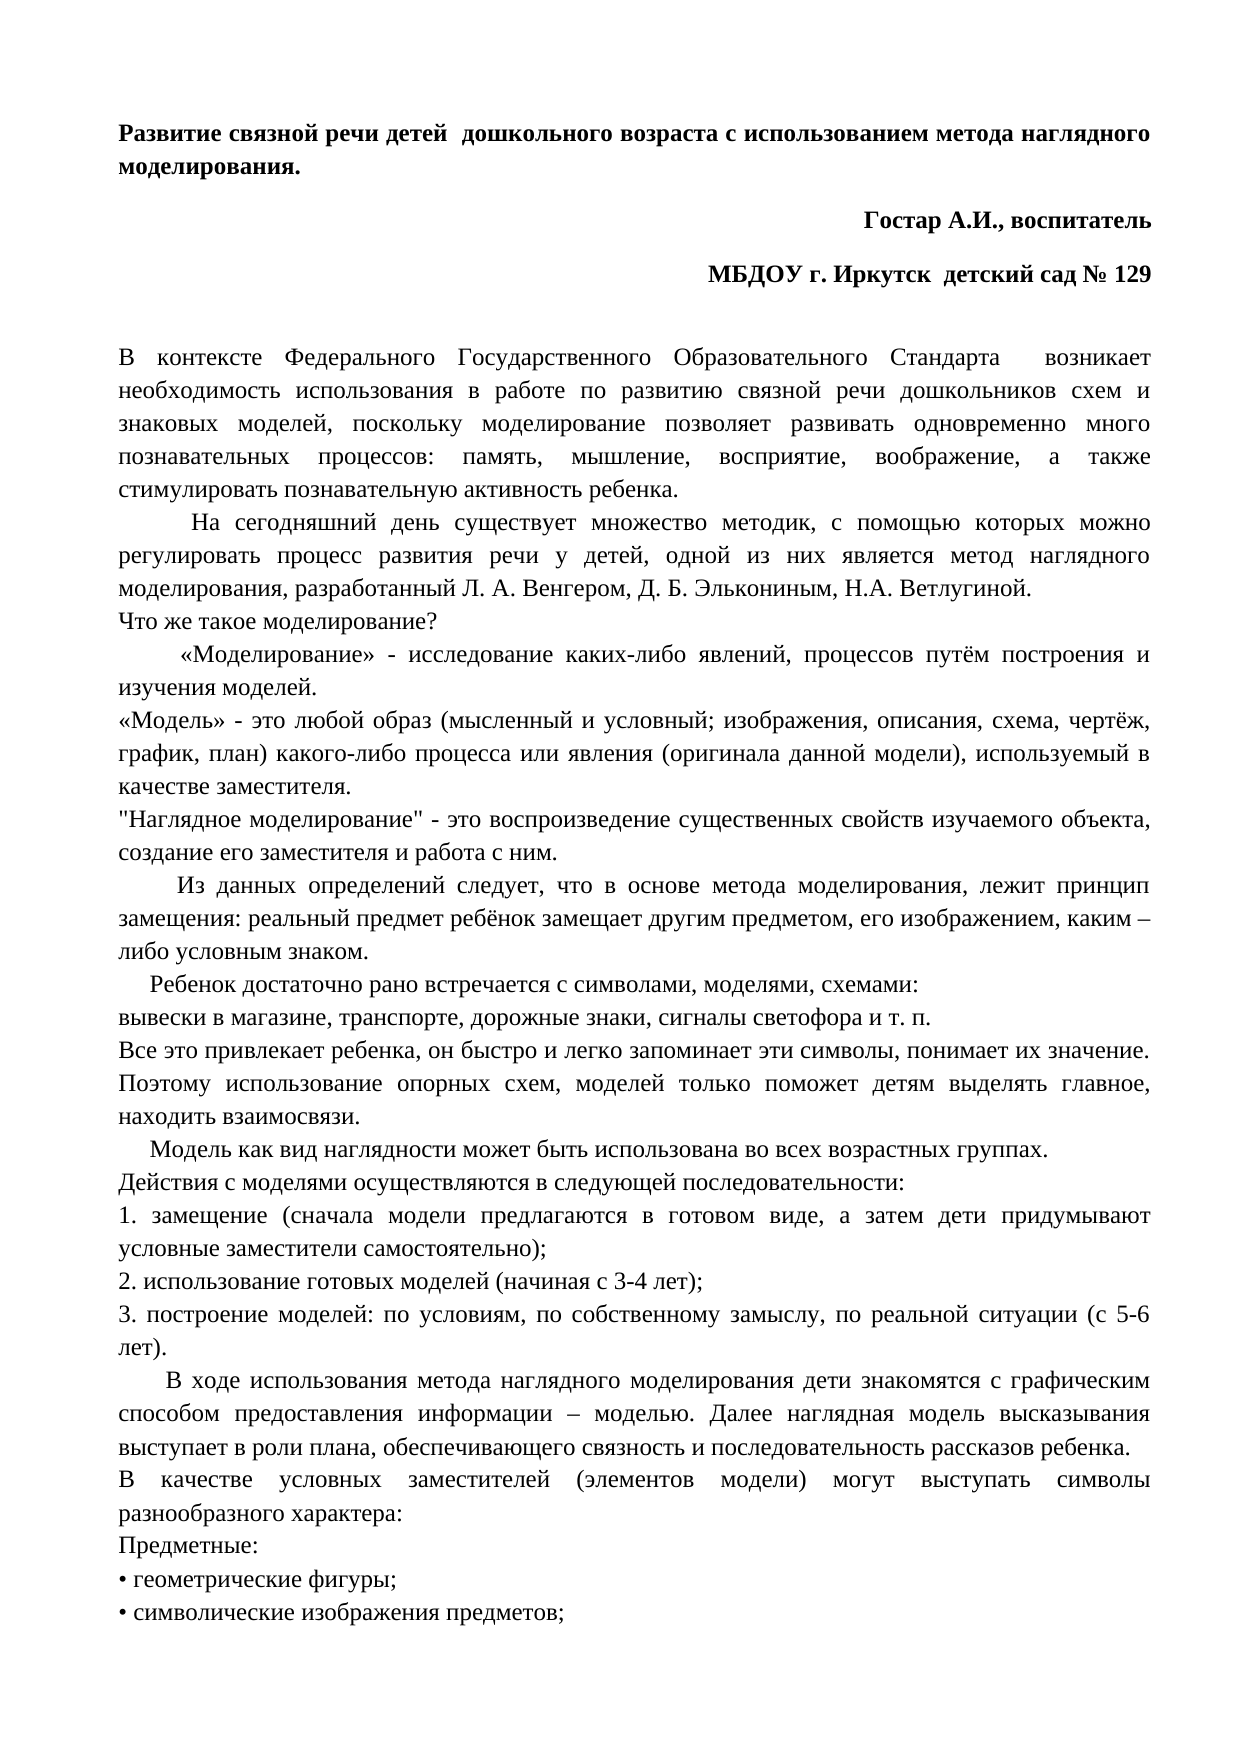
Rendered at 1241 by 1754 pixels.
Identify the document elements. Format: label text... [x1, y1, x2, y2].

text В ходе использования метода наглядного моделирования дети знакомятся с графическим способом предоставления информации – моделью. Далее наглядная модель высказывания выступает в роли плана, обеспечивающего связность и последовательность рассказов ребенка. [118, 1366, 1152, 1460]
text 1. замещение (сначала модели предлагаются в готовом виде, а затем дети придумывают условные заместители самостоятельно); [118, 1200, 1152, 1262]
text • геометрические фигуры; [118, 1564, 1152, 1592]
text Развитие связной речи детей дошкольного возраста с использованием метода наглядного моделирования. [118, 118, 1152, 180]
text Модель как вид наглядности может быть использована во всех возрастных группах. [118, 1134, 1152, 1163]
text Все это привлекает ребенка, он быстро и легко запоминает эти символы, понимает их значение. Поэтому использование опорных схем, моделей только поможет детям выделять главное, находить взаимосвязи. [118, 1035, 1152, 1130]
text Ребенок достаточно рано встречается с символами, моделями, схемами: [118, 969, 1152, 998]
text 3. построение моделей: по условиям, по собственному замыслу, по реальной ситуации (с 5-6 лет). [118, 1299, 1152, 1361]
text • символические изображения предметов; [118, 1597, 1152, 1625]
text Что же такое моделирование? [118, 606, 1152, 635]
text "Наглядное моделирование" - это воспроизведение существенных свойств изучаемого объекта, создание его заместителя и работа с ним. [118, 804, 1152, 866]
text На сегодняшний день существует множество методик, с помощью которых можно регулировать процесс развития речи у детей, одной из них является метод наглядного моделирования, разработанный Л. А. Венгером, Д. Б. Элькониным, Н.А. Ветлугиной. [118, 507, 1152, 602]
text Предметные: [118, 1531, 1152, 1559]
text «Модель» - это любой образ (мысленный и условный; изображения, описания, схема, чертёж, график, план) какого-либо процесса или явления (оригинала данной модели), используемый в качестве заместителя. [118, 705, 1152, 800]
text «Моделирование» - исследование каких-либо явлений, процессов путём построения и изучения моделей. [118, 639, 1152, 701]
text 2. использование готовых моделей (начиная с 3-4 лет); [118, 1266, 1152, 1295]
text вывески в магазине, транспорте, дорожные знаки, сигналы светофора и т. п. [118, 1002, 1152, 1031]
text В контексте Федерального Государственного Образовательного Стандарта возникает необходимость использования в работе по развитию связной речи дошкольников схем и знаковых моделей, поскольку моделирование позволяет развивать одновременно много познавательных процессов: память, мышление, восприятие, воображение, а также стимулировать познавательную активность ребенка. [118, 342, 1152, 503]
text Из данных определений следует, что в основе метода моделирования, лежит принцип замещения: реальный предмет ребёнок замещает другим предметом, его изображением, каким – либо условным знаком. [118, 870, 1152, 965]
text В качестве условных заместителей (элементов модели) могут выступать символы разнообразного характера: [118, 1464, 1152, 1526]
text Действия с моделями осуществляются в следующей последовательности: [118, 1167, 1152, 1196]
text Гостар А.И., воспитатель [118, 205, 1152, 234]
text МБДОУ г. Иркутск детский сад № 129 [118, 259, 1152, 288]
